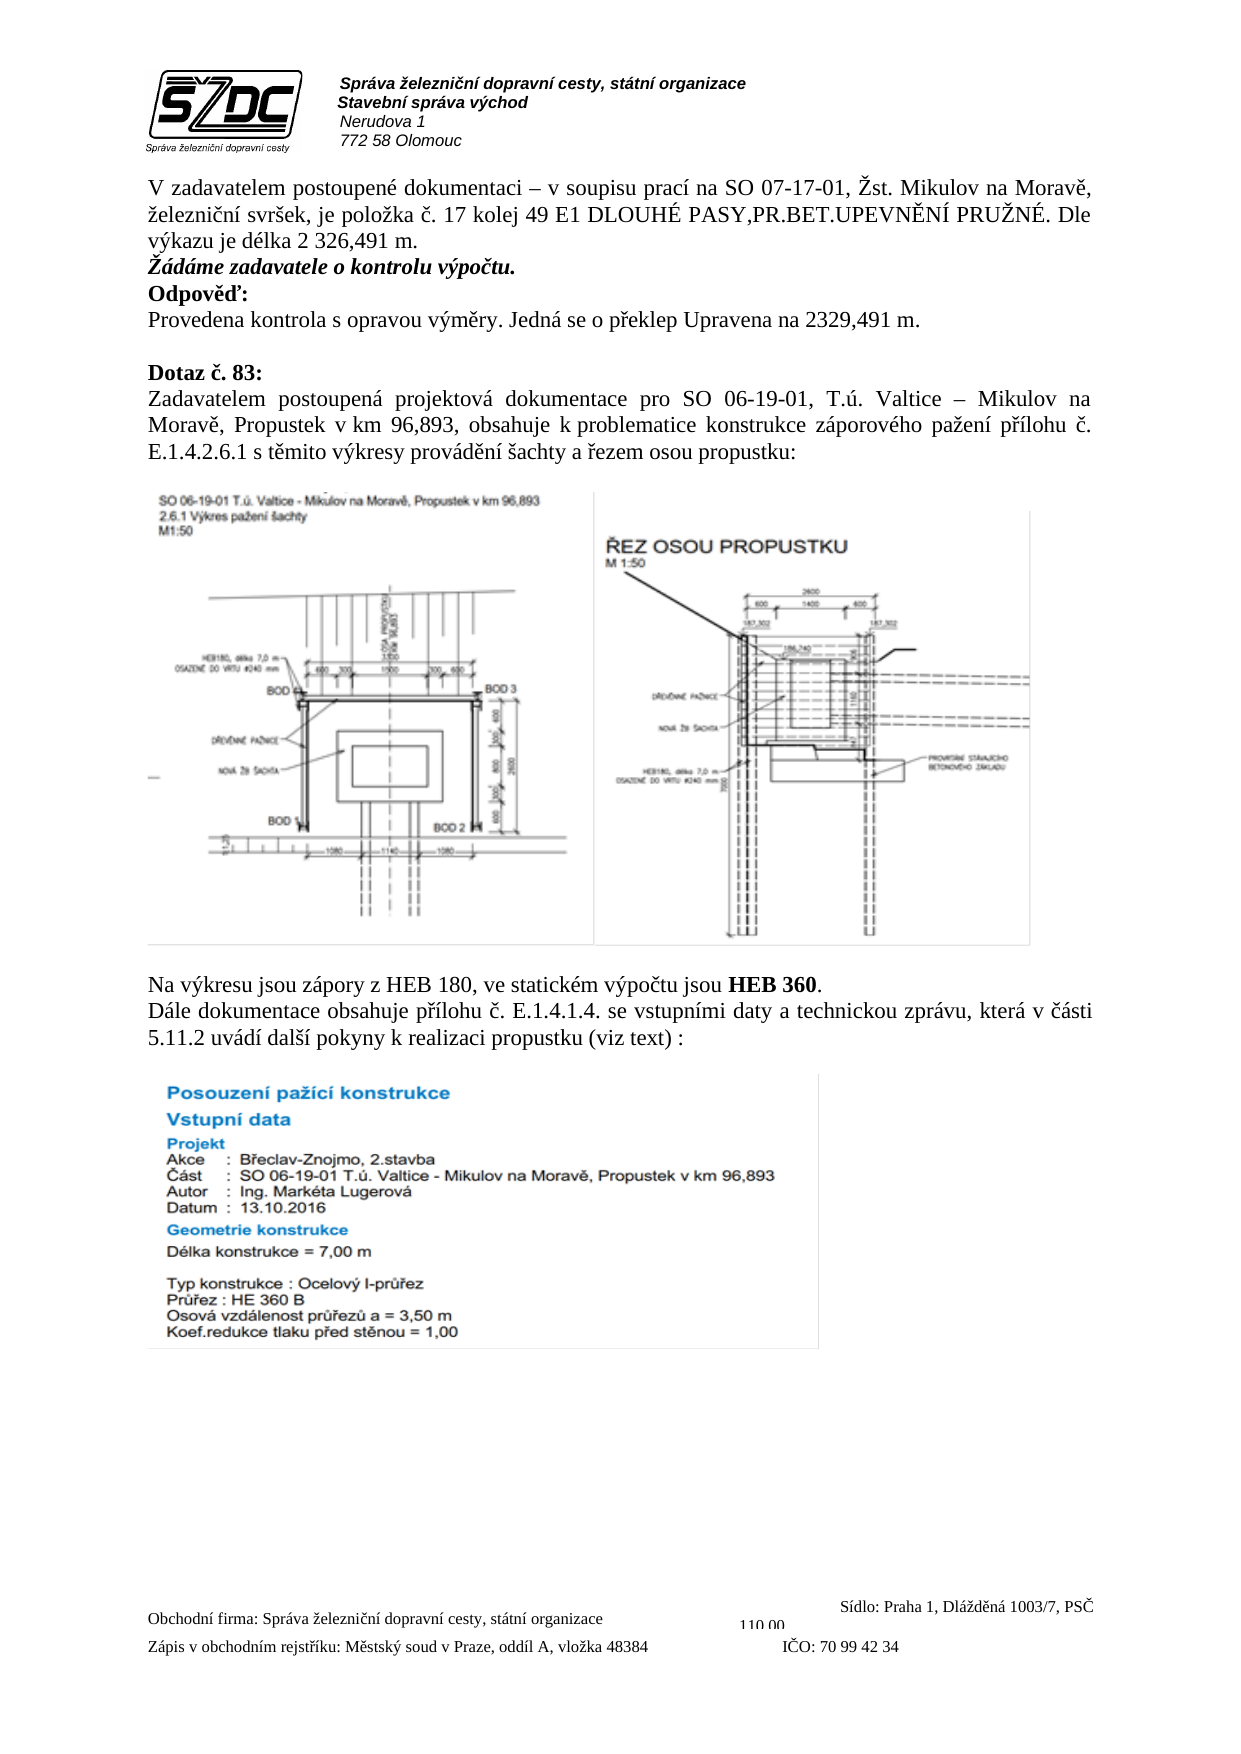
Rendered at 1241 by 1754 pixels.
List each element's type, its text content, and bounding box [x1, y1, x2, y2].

text Žádáme zadavatele o kontrolu výpočtu. [148, 253, 1093, 280]
picture [145, 69, 303, 153]
text Dále dokumentace obsahuje přílohu č. E.1.4.1.4. se vstupními daty a technickou zprávu, která v části 5.11.2 uvádí další pokyny k realizaci propustku (viz text) : [148, 998, 1093, 1050]
picture [147, 492, 1032, 947]
text V zadavatelem postoupené dokumentaci – v soupisu prací na SO 07-17-01, Žst. Mikulov na Moravě, železniční svršek, je položka č. 17 kolej 49 E1 DLOUHÉ PASY,PR.BET.UPEVNĚNÍ PRUŽNÉ. Dle výkazu je délka 2 326,491 m. [148, 174, 1093, 253]
text Dotaz č. 83: [148, 359, 1093, 385]
text Provedena kontrola s opravou výměry. Jedná se o překlep Upravena na 2329,491 m. [148, 306, 1093, 332]
text Na výkresu jsou zápory z HEB 180, ve statickém výpočtu jsou HEB 360. [148, 971, 1093, 998]
text Zadavatelem postoupená projektová dokumentace pro SO 06-19-01, T.ú. Valtice – Mikulov na Moravě, Propustek v km 96,893, obsahuje k problematice konstrukce záporového pažení přílohu č. E.1.4.2.6.1 s těmito výkresy provádění šachty a řezem osou propustku: [148, 385, 1093, 464]
text Odpověď: [148, 280, 1093, 306]
picture [147, 1074, 820, 1350]
